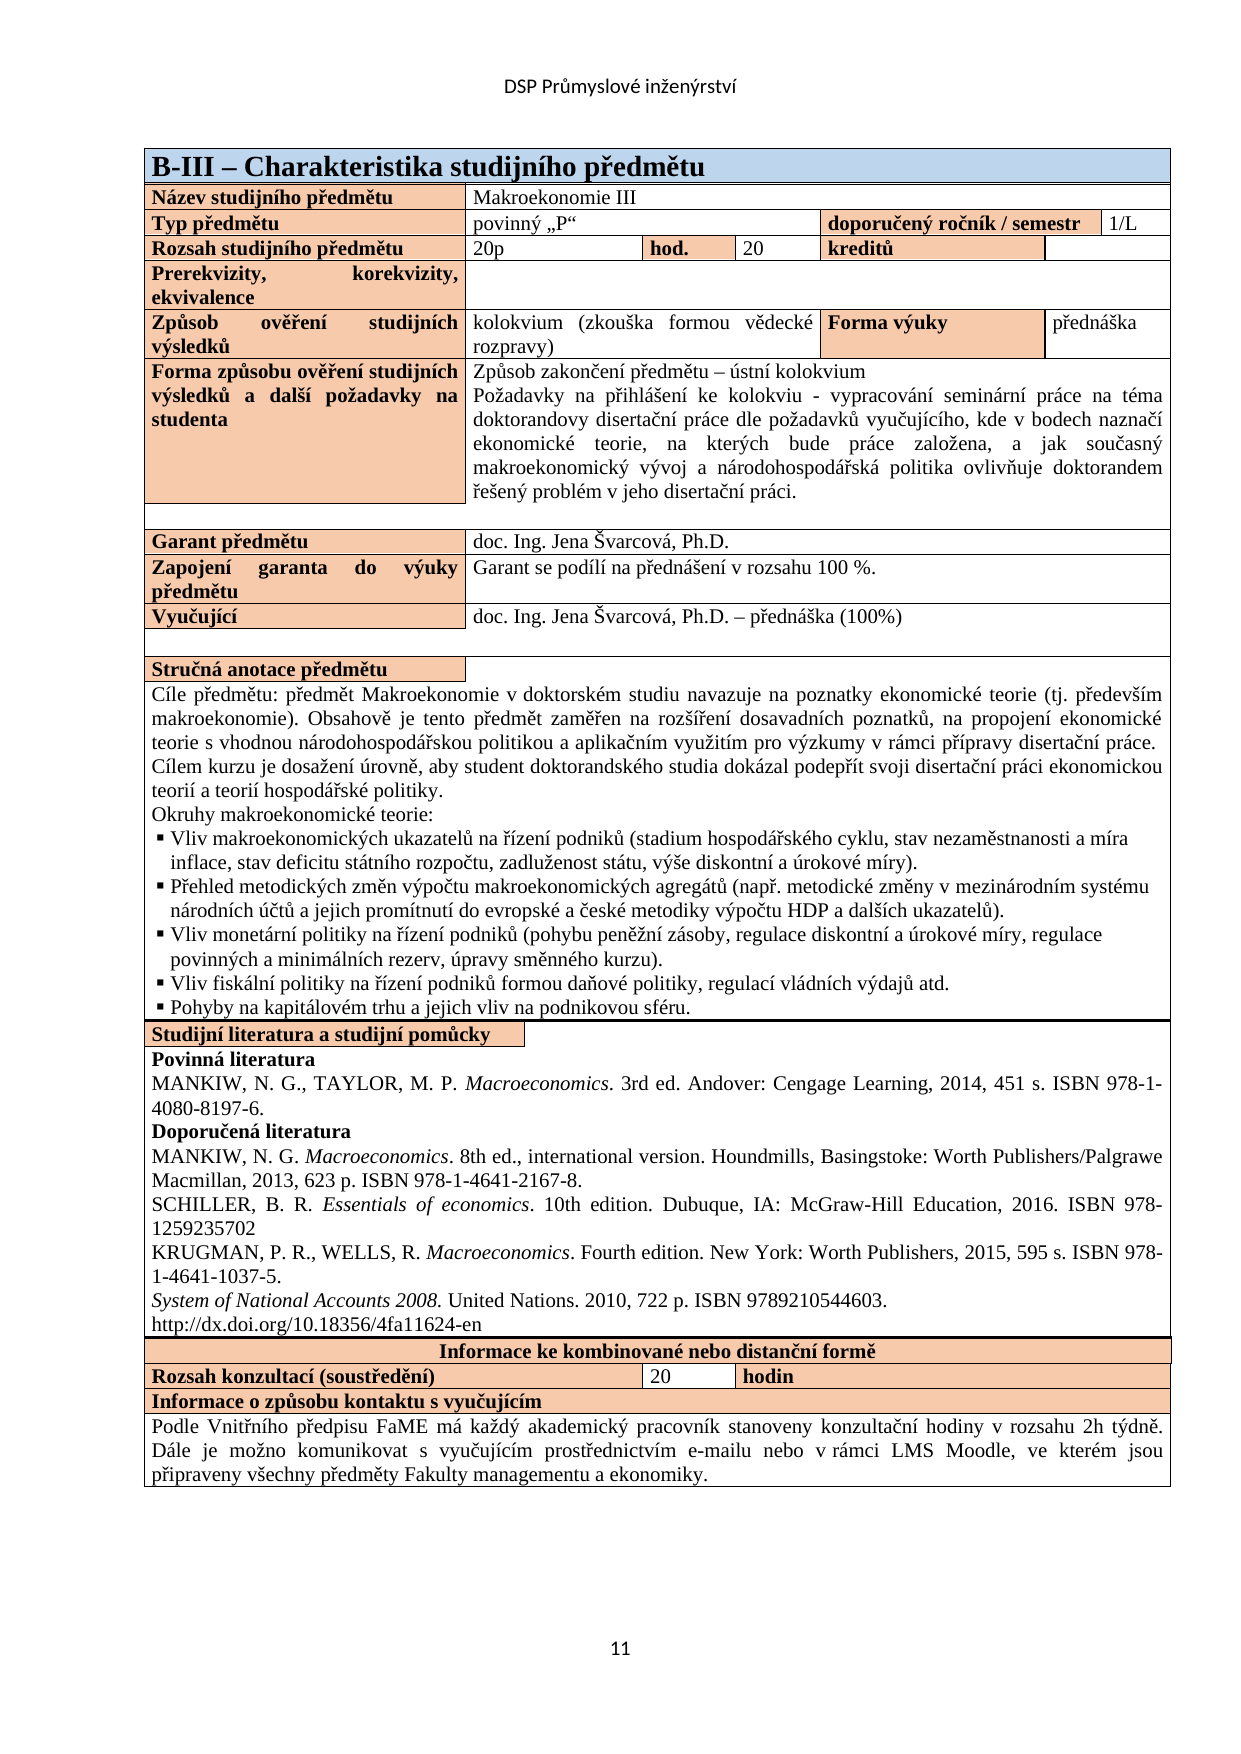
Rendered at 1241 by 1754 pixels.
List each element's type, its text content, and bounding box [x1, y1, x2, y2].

table_cell doporučený ročník / semestr [821, 210, 1101, 234]
table_cell 20 [643, 1364, 735, 1388]
table_cell Vyučující [145, 604, 465, 628]
table_cell Název studijního předmětu [145, 185, 465, 209]
table_cell [525, 1022, 1170, 1046]
table_cell [145, 628, 1170, 656]
table_cell Způsob ověření studijních výsledků [145, 310, 465, 358]
table_cell doc. Ing. Jena Švarcová, Ph.D. – přednáška (100%) [466, 604, 1170, 628]
table_cell 20 [736, 236, 820, 259]
table_cell 1/L [1102, 210, 1170, 234]
table_cell Typ předmětu [145, 210, 465, 234]
table_cell Zapojení garanta do výuky předmětu [145, 555, 465, 603]
table_cell kolokvium (zkouška formou vědecké rozpravy) [466, 310, 820, 358]
table_cell 20p [466, 236, 642, 259]
table_cell Forma výuky [821, 310, 1044, 358]
table_cell Makroekonomie III [466, 185, 1170, 209]
table_cell Rozsah studijního předmětu [145, 236, 465, 259]
table_cell hodin [736, 1364, 1170, 1388]
table_cell Stručná anotace předmětu [145, 657, 465, 681]
table_cell Rozsah konzultací (soustředění) [145, 1364, 642, 1388]
table_cell Informace o způsobu kontaktu s vyučujícím [145, 1389, 1170, 1413]
table_cell Studijní literatura a studijní pomůcky [145, 1022, 524, 1046]
table_cell Způsob zakončení předmětu – ústní kolokvium Požadavky na přihlášení ke kolokviu - vypracování seminární práce na téma doktorandovy disertační práce dle požadavků vyučujícího, kde v bodech naznačí ekonomické teorie, na kterých bude práce založena, a jak současný makroekonomický vývoj a národohospodářská politika ovlivňuje doktorandem řešený problém v jeho disertační práci. [466, 359, 1170, 503]
table_header B-III – Charakteristika studijního předmětu [145, 149, 1170, 182]
table_cell hod. [643, 236, 735, 259]
table_cell [145, 503, 1170, 528]
table_cell doc. Ing. Jena Švarcová, Ph.D. [466, 530, 1170, 553]
table_cell povinný „P“ [466, 210, 820, 234]
table_cell [466, 261, 1170, 309]
table_cell Garant předmětu [145, 530, 465, 553]
table_cell Forma způsobu ověření studijních výsledků a další požadavky na studenta [145, 359, 465, 503]
table_cell [1046, 236, 1170, 259]
table_cell přednáška [1046, 310, 1170, 358]
table_cell Cíle předmětu: předmět Makroekonomie v doktorském studiu navazuje na poznatky ekonomické teorie (tj. především makroekonomie). Obsahově je tento předmět zaměřen na rozšíření dosavadních poznatků, na propojení ekonomické teorie s vhodnou národohospodářskou politikou a aplikačním využitím pro výzkumy v rámci přípravy disertační práce. Cílem kurzu je dosažení úrovně, aby student doktorandského studia dokázal podepřít svoji disertační práci ekonomickou teorií a teorií hospodářské politiky. Okruhy makroekonomické teorie: Vliv makroekonomických ukazatelů na řízení podniků (stadium hospodářského cyklu, stav nezaměstnanosti a míra inflace, stav deficitu státního rozpočtu, zadluženost státu, výše diskontní a úrokové míry). Přehled metodických změn výpočtu makroekonomických agregátů (např. metodické změny v mezinárodním systému národních účtů a jejich promítnutí do evropské a české metodiky výpočtu HDP a dalších ukazatelů). Vliv monetární politiky na řízení podniků (pohybu peněžní zásoby, regulace diskontní a úrokové míry, regulace povinných a minimálních rezerv, úpravy směnného kurzu). Vliv fiskální politiky na řízení podniků formou daňové politiky, regulací vládních výdajů atd. Pohyby na kapitálovém trhu a jejich vliv na podnikovou sféru. [145, 681, 1170, 1019]
table_cell kreditů [821, 236, 1044, 259]
table_cell Garant se podílí na přednášení v rozsahu 100 %. [466, 555, 1170, 603]
table_cell Povinná literatura MANKIW, N. G., TAYLOR, M. P. Macroeconomics. 3rd ed. Andover: Cengage Learning, 2014, 451 s. ISBN 978-1-4080-8197-6. Doporučená literatura MANKIW, N. G. Macroeconomics. 8th ed., international version. Houndmills, Basingstoke: Worth Publishers/Palgrawe Macmillan, 2013, 623 p. ISBN 978-1-4641-2167-8. SCHILLER, B. R. Essentials of economics. 10th edition. Dubuque, IA: McGraw-Hill Education, 2016. ISBN 978-1259235702 KRUGMAN, P. R., WELLS, R. Macroeconomics. Fourth edition. New York: Worth Publishers, 2015, 595 s. ISBN 978-1-4641-1037-5. System of National Accounts 2008. United Nations. 2010, 722 p. ISBN 9789210544603. http://dx.doi.org/10.18356/4fa11624-en [145, 1046, 1170, 1336]
table_cell [466, 657, 1170, 681]
table_cell Prerekvizity, korekvizity, ekvivalence [145, 261, 465, 309]
table_cell Podle Vnitřního předpisu FaME má každý akademický pracovník stanoveny konzultační hodiny v rozsahu 2h týdně. Dále je možno komunikovat s vyučujícím prostřednictvím e-mailu nebo v rámci LMS Moodle, ve kterém jsou připraveny všechny předměty Fakulty managementu a ekonomiky. [145, 1414, 1170, 1486]
table_cell Informace ke kombinované nebo distanční formě [145, 1339, 1171, 1363]
